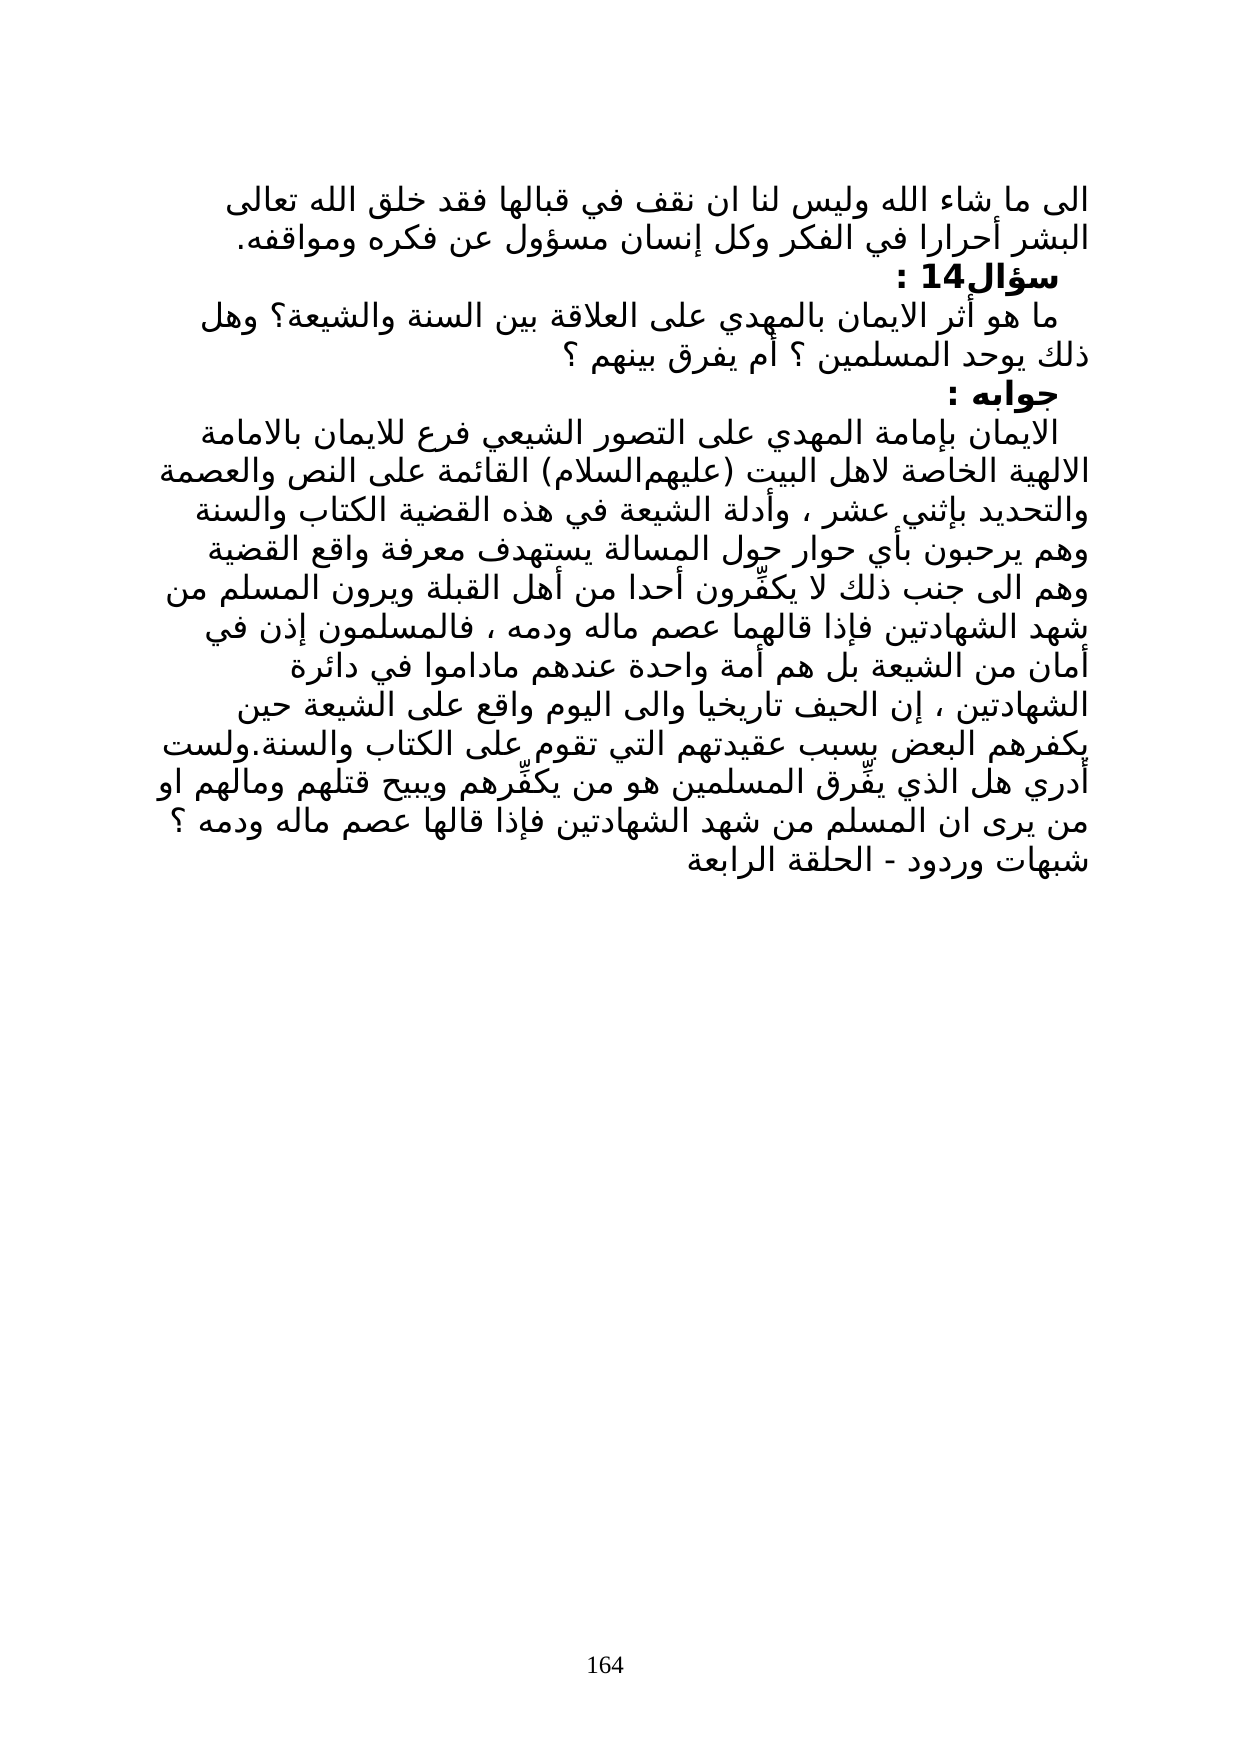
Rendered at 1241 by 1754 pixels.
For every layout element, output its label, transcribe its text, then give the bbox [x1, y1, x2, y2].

text الى ما شاء الله وليس لنا ان نقف في قبالها فقد خلق الله تعالى البشر أحرارا في الفكر وكل إنسان مسؤول عن فكره ومواقفه. [150, 180, 1090, 258]
text ما هو أثر الايمان بالمهدي على العلاقة بين السنة والشيعة؟ وهل ذلك يوحد المسلمين ؟ أم يفرق بينهم ؟ [150, 297, 1090, 374]
text سؤال14 : [150, 258, 1090, 297]
text الايمان بإمامة المهدي على التصور الشيعي فرع للايمان بالامامة الالهية الخاصة لاهل البيت (عليهم‌السلام) القائمة على النص والعصمة والتحديد بإثني عشر ، وأدلة الشيعة في هذه القضية الكتاب والسنة وهم يرحبون بأي حوار حول المسالة يستهدف معرفة واقع القضية وهم الى جنب ذلك لا يكفِّرون أحدا من أهل القبلة ويرون المسلم من شهد الشهادتين فإذا قالهما عصم ماله ودمه ، فالمسلمون إذن في أمان من الشيعة بل هم أمة واحدة عندهم ماداموا في دائرة الشهادتين ، إن الحيف تاريخيا والى اليوم واقع على الشيعة حين يكفرهم البعض بسبب عقيدتهم التي تقوم على الكتاب والسنة.ولست أدري هل الذي يفِّرق المسلمين هو من يكفِّرهم ويبيح قتلهم ومالهم او من يرى ان المسلم من شهد الشهادتين فإذا قالها عصم ماله ودمه ؟شبهات وردود - الحلقة الرابعة [150, 413, 1090, 879]
text جوابه : [150, 374, 1090, 413]
